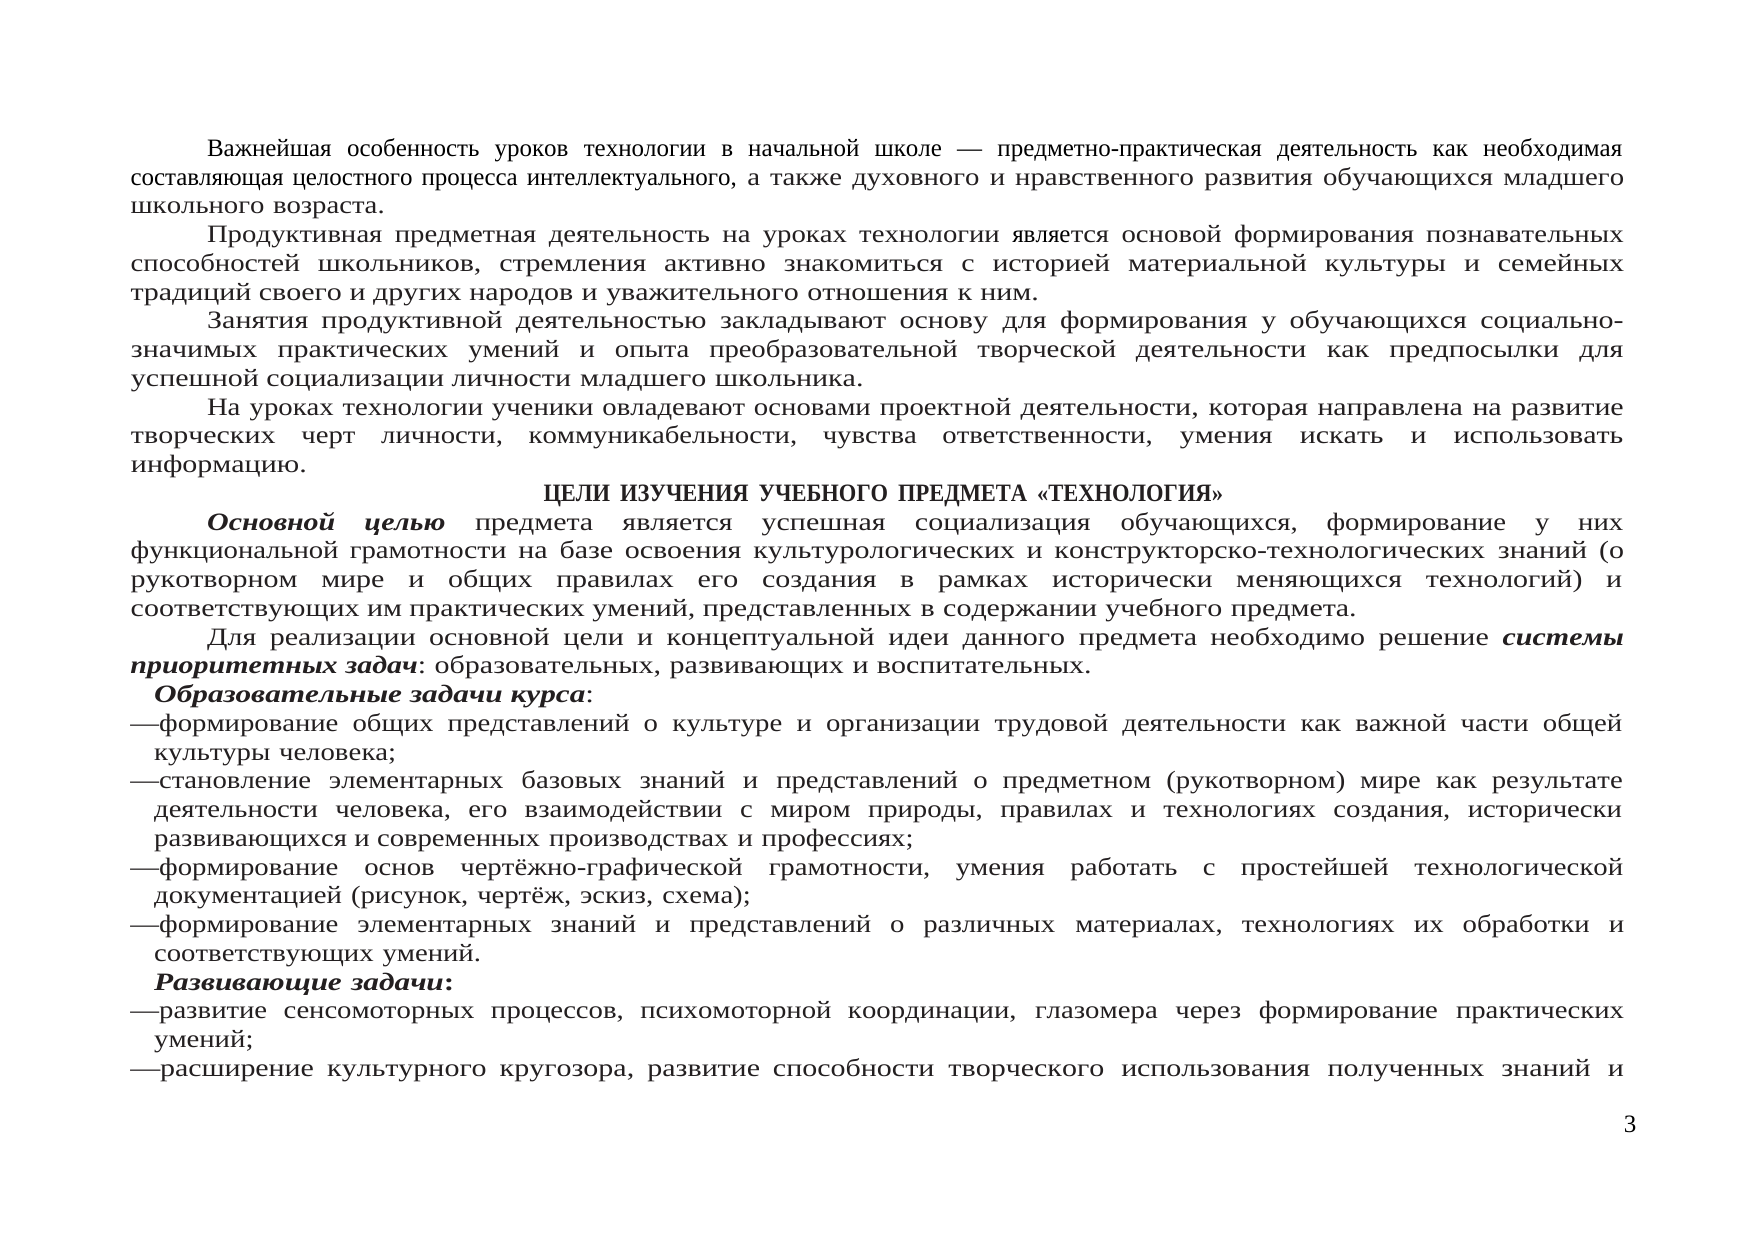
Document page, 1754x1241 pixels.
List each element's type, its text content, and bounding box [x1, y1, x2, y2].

text Развивающие задачи: [154, 967, 1636, 995]
text Занятия продуктивной деятельностью закладывают основу для формирования у обучающихся социально-значимых практических умений и опыта преобразовательной творческой деятельности как предпосылки для успешной социализации личности младшего школьника. [131, 305, 1624, 392]
text Образовательные задачи курса: [154, 679, 1636, 708]
text Продуктивная предметная деятельность на уроках технологии является основой формирования познавательных способностей школьников, стремления активно знакомиться с историей материальной культуры и семейных традиций своего и других народов и уважительного отношения к ним. [130, 219, 1624, 305]
text Для реализации основной цели и концептуальной идеи данного предмета необходимо решение системы приоритетных задач: образовательных, развивающих и воспитательных. [130, 622, 1624, 679]
text —формирование основ чертёжно-графической грамотности, умения работать с простейшей технологической документацией (рисунок, чертёж, эскиз, схема); [130, 852, 1624, 909]
text —становление элементарных базовых знаний и представлений о предметном (рукотворном) мире как результате деятельности человека, его взаимодействии с миром природы, правилах и технологиях создания, исторически развивающихся и современных производствах и профессиях; [130, 765, 1624, 852]
text —формирование общих представлений о культуре и организации трудовой деятельности как важной части общей культуры человека; [130, 708, 1624, 765]
text Важнейшая особенность уроков технологии в начальной школе — предметно-практическая деятельность как необходимая составляющая целостного процесса интеллектуального, а также духовного и нравственного развития обучающихся младшего школьного возраста. [130, 133, 1624, 219]
text —формирование элементарных знаний и представлений о различных материалах, технологиях их обработки и соответствующих умений. [130, 909, 1624, 967]
text —развитие сенсомоторных процессов, психомоторной координации, глазомера через формирование практических умений; [130, 995, 1624, 1053]
text Основной целью предмета является успешная социализация обучающихся, формирование у них функциональной грамотности на базе освоения культурологических и конструкторско-технологических знаний (о рукотворном мире и общих правилах его создания в рамках исторически меняющихся технологий) и соответствующих им практических умений, представленных в содержании учебного предмета. [130, 507, 1624, 622]
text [130, 1053, 1624, 1082]
subtitle ЦЕЛИ ИЗУЧЕНИЯ УЧЕБНОГО ПРЕДМЕТА «ТЕХНОЛОГИЯ» [130, 478, 1636, 507]
text На уроках технологии ученики овладевают основами проектной деятельности, которая направлена на развитие творческих черт личности, коммуникабельности, чувства ответственности, умения искать и использовать информацию. [131, 392, 1624, 478]
